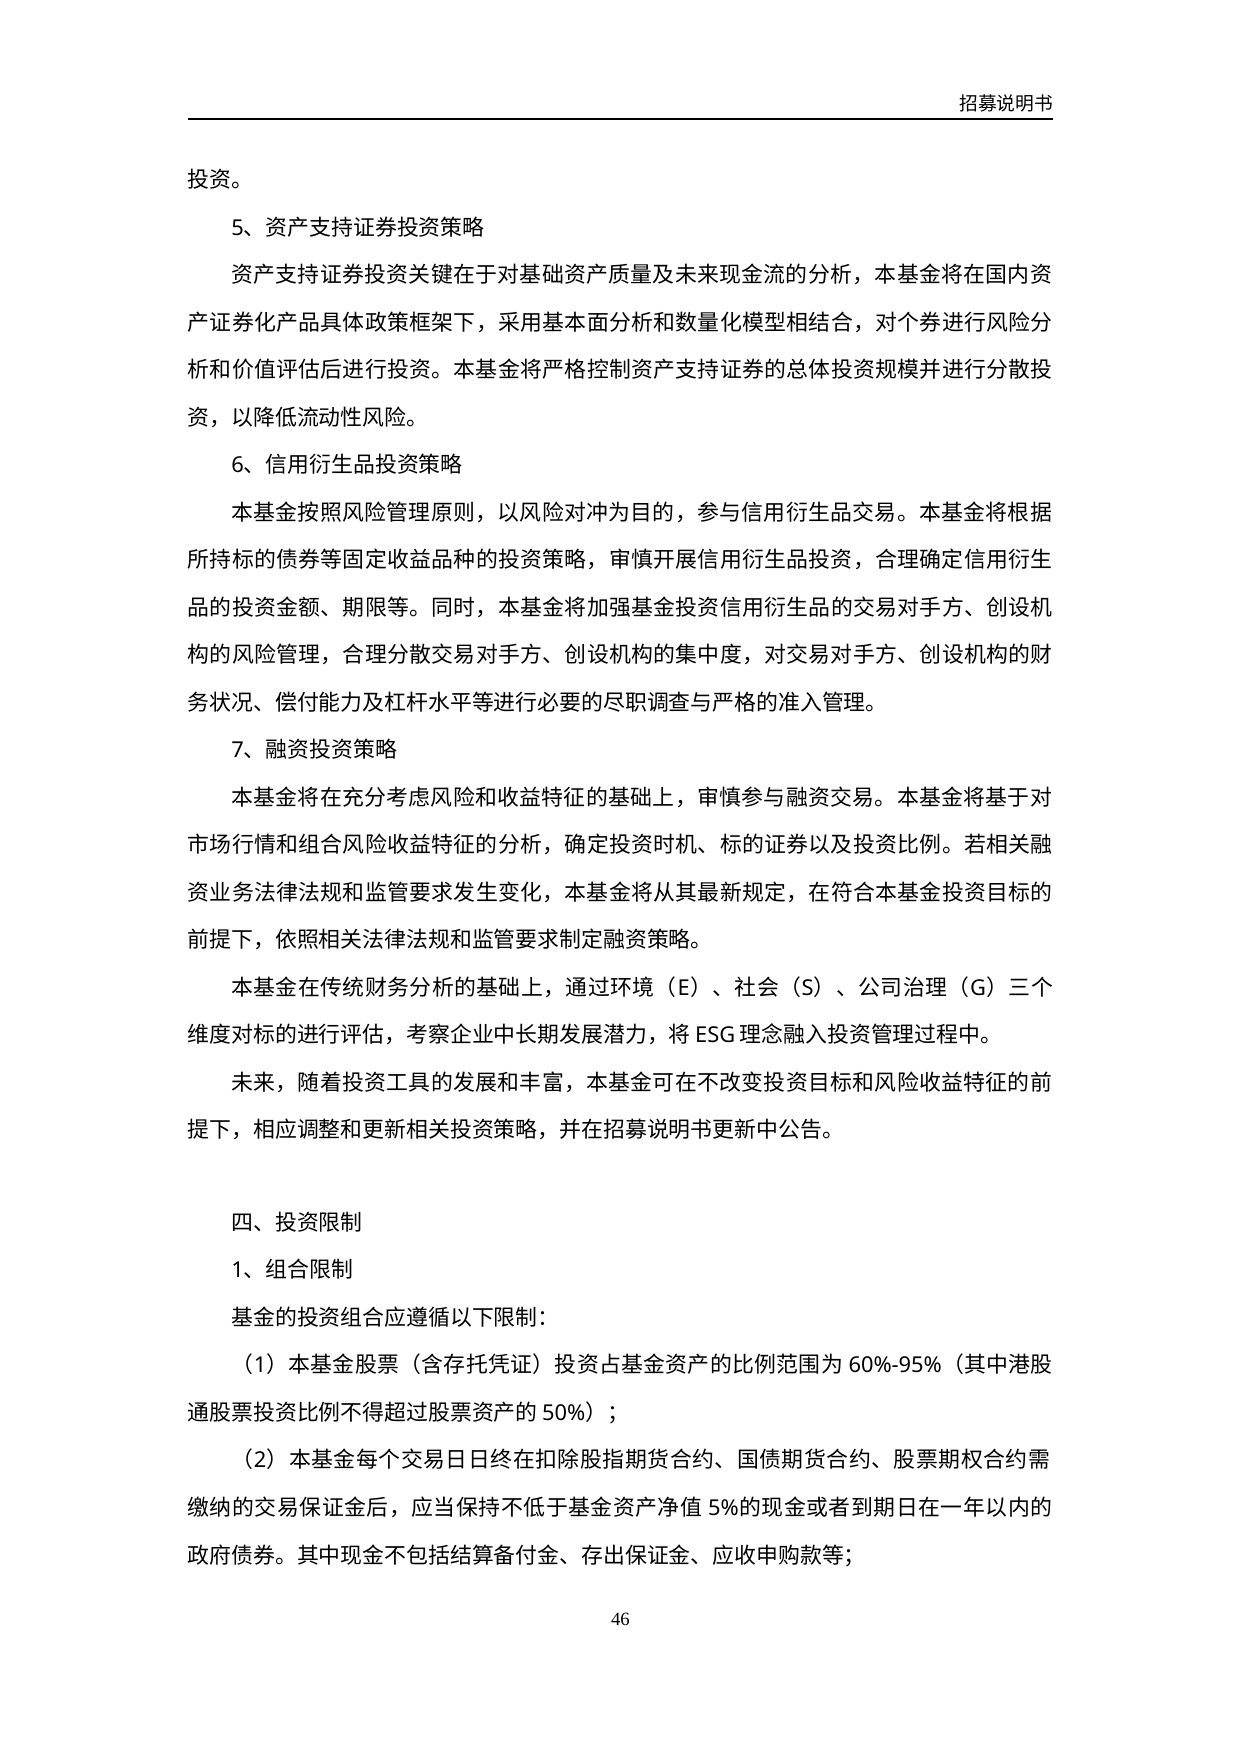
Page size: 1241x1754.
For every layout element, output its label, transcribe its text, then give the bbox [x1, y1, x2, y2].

text 基金的投资组合应遵循以下限制： [187, 1300, 1053, 1331]
text 本基金在传统财务分析的基础上，通过环境（E）、社会（S）、公司治理（G）三个维度对标的进行评估，考察企业中长期发展潜力，将ESG理念融入投资管理过程中。 [187, 970, 1053, 1049]
text 本基金按照风险管理原则，以风险对冲为目的，参与信用衍生品交易。本基金将根据所持标的债券等固定收益品种的投资策略，审慎开展信用衍生品投资，合理确定信用衍生品的投资金额、期限等。同时，本基金将加强基金投资信用衍生品的交易对手方、创设机构的风险管理，合理分散交易对手方、创设机构的集中度，对交易对手方、创设机构的财务状况、偿付能力及杠杆水平等进行必要的尽职调查与严格的准入管理。 [187, 495, 1053, 716]
text 本基金将在充分考虑风险和收益特征的基础上，审慎参与融资交易。本基金将基于对市场行情和组合风险收益特征的分析，确定投资时机、标的证券以及投资比例。若相关融资业务法律法规和监管要求发生变化，本基金将从其最新规定，在符合本基金投资目标的前提下，依照相关法律法规和监管要求制定融资策略。 [187, 780, 1053, 954]
text 未来，随着投资工具的发展和丰富，本基金可在不改变投资目标和风险收益特征的前提下，相应调整和更新相关投资策略，并在招募说明书更新中公告。 [187, 1065, 1053, 1144]
text （2）本基金每个交易日日终在扣除股指期货合约、国债期货合约、股票期权合约需缴纳的交易保证金后，应当保持不低于基金资产净值5%的现金或者到期日在一年以内的政府债券。其中现金不包括结算备付金、存出保证金、应收申购款等； [187, 1442, 1053, 1569]
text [187, 162, 1053, 194]
text 四、投资限制 [187, 1205, 1053, 1236]
text 7、融资投资策略 [187, 732, 1053, 764]
text 资产支持证券投资关键在于对基础资产质量及未来现金流的分析，本基金将在国内资产证券化产品具体政策框架下，采用基本面分析和数量化模型相结合，对个券进行风险分析和价值评估后进行投资。本基金将严格控制资产支持证券的总体投资规模并进行分散投资，以降低流动性风险。 [187, 257, 1053, 431]
text 6、信用衍生品投资策略 [187, 447, 1053, 479]
text （1）本基金股票（含存托凭证）投资占基金资产的比例范围为60%-95%（其中港股通股票投资比例不得超过股票资产的50%）； [187, 1347, 1053, 1427]
text 1、组合限制 [187, 1252, 1053, 1284]
text 5、资产支持证券投资策略 [187, 209, 1053, 241]
